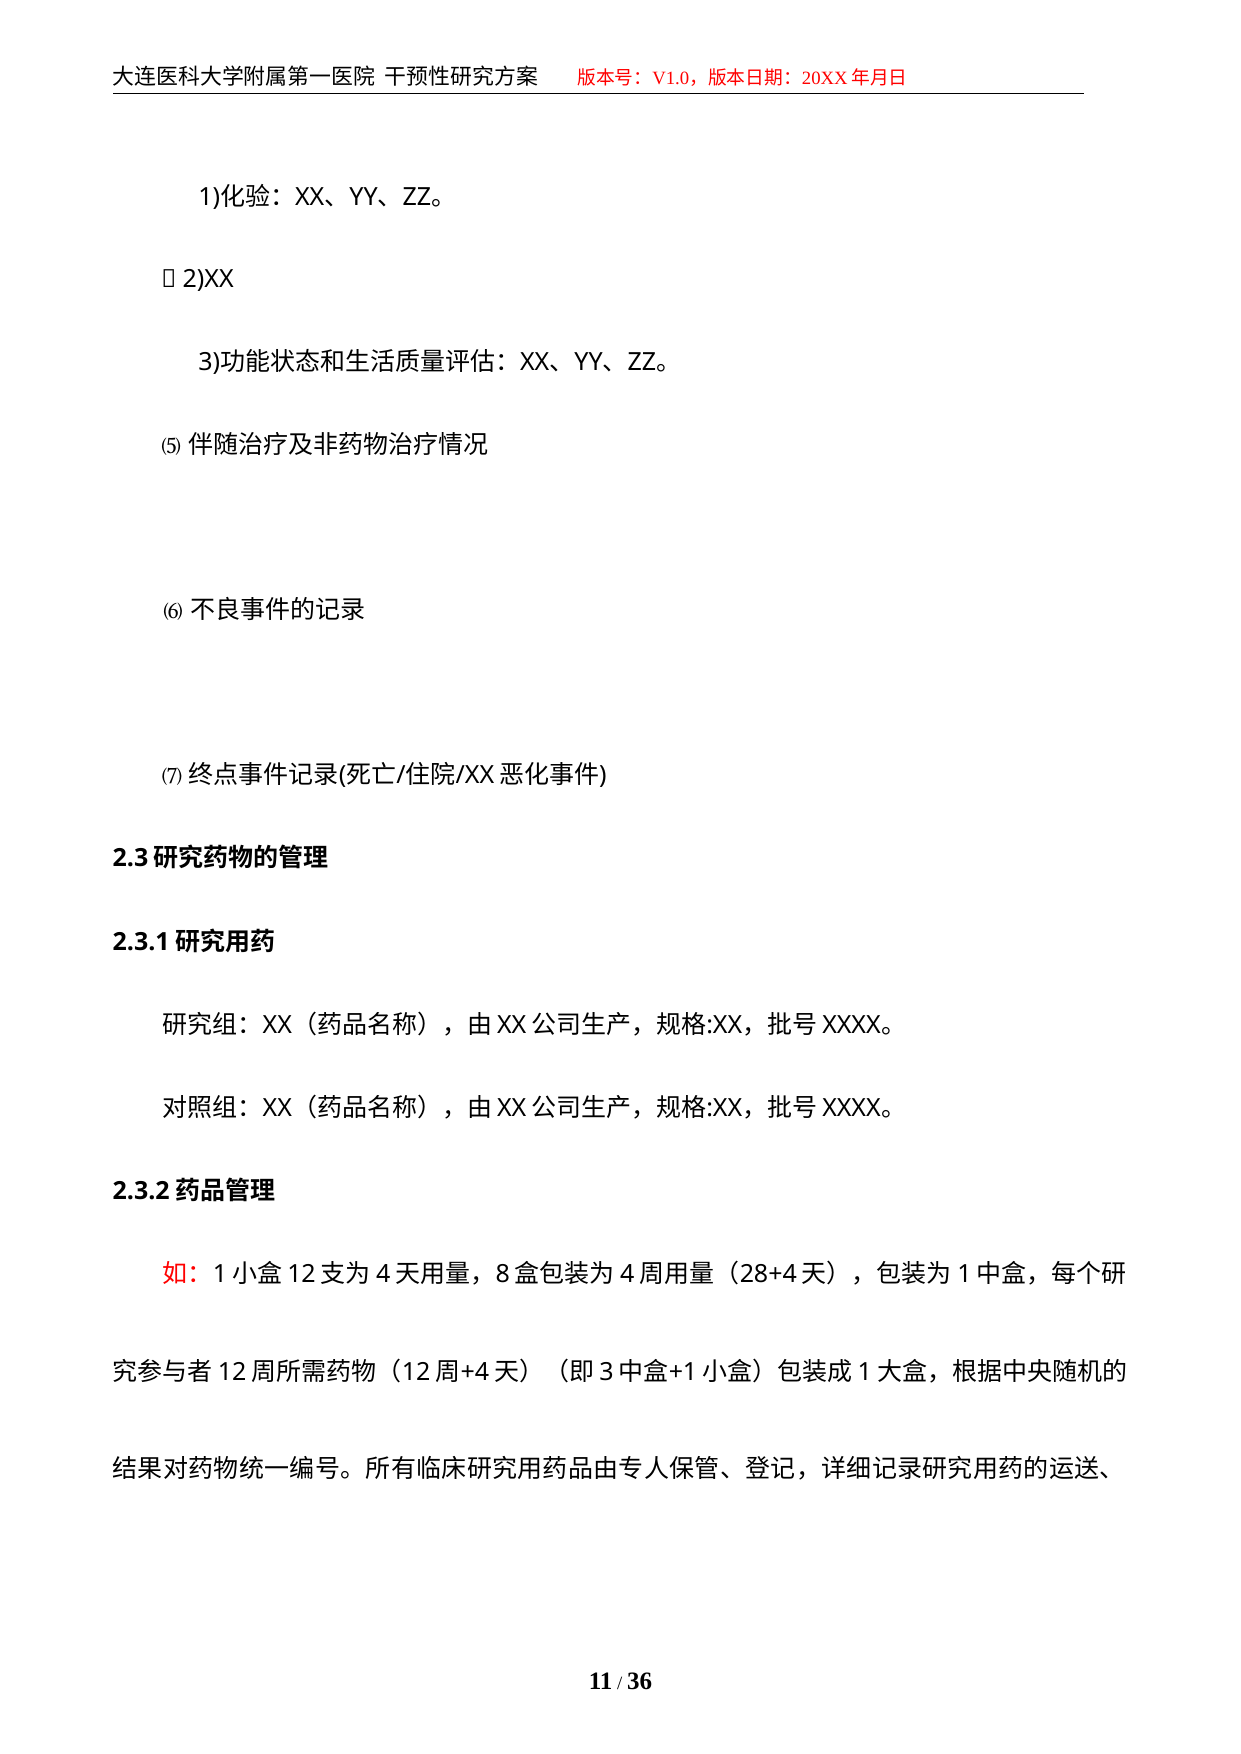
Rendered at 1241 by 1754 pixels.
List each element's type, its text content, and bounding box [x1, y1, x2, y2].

text 2.3研究药物的管理 [112, 823, 1128, 888]
text ⑺ 终点事件记录(死亡/住院/XX恶化事件) [112, 740, 1128, 805]
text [112, 1239, 1128, 1499]
text  2)XX [112, 245, 1128, 310]
text 3)功能状态和生活质量评估：XX、YY、ZZ。 [112, 327, 1128, 392]
text 对照组：XX（药品名称），由XX公司生产，规格:XX，批号XXXX。 [112, 1073, 1128, 1138]
text 研究组：XX（药品名称），由XX公司生产，规格:XX，批号XXXX。 [112, 990, 1128, 1055]
text 2.3.1研究用药 [112, 907, 1128, 972]
text 2.3.2药品管理 [112, 1156, 1128, 1221]
text 1)化验：XX、YY、ZZ。 [112, 162, 1128, 227]
text ⑸ 伴随治疗及非药物治疗情况 [160, 410, 1128, 475]
text ⑹ 不良事件的记录 [112, 575, 1128, 640]
